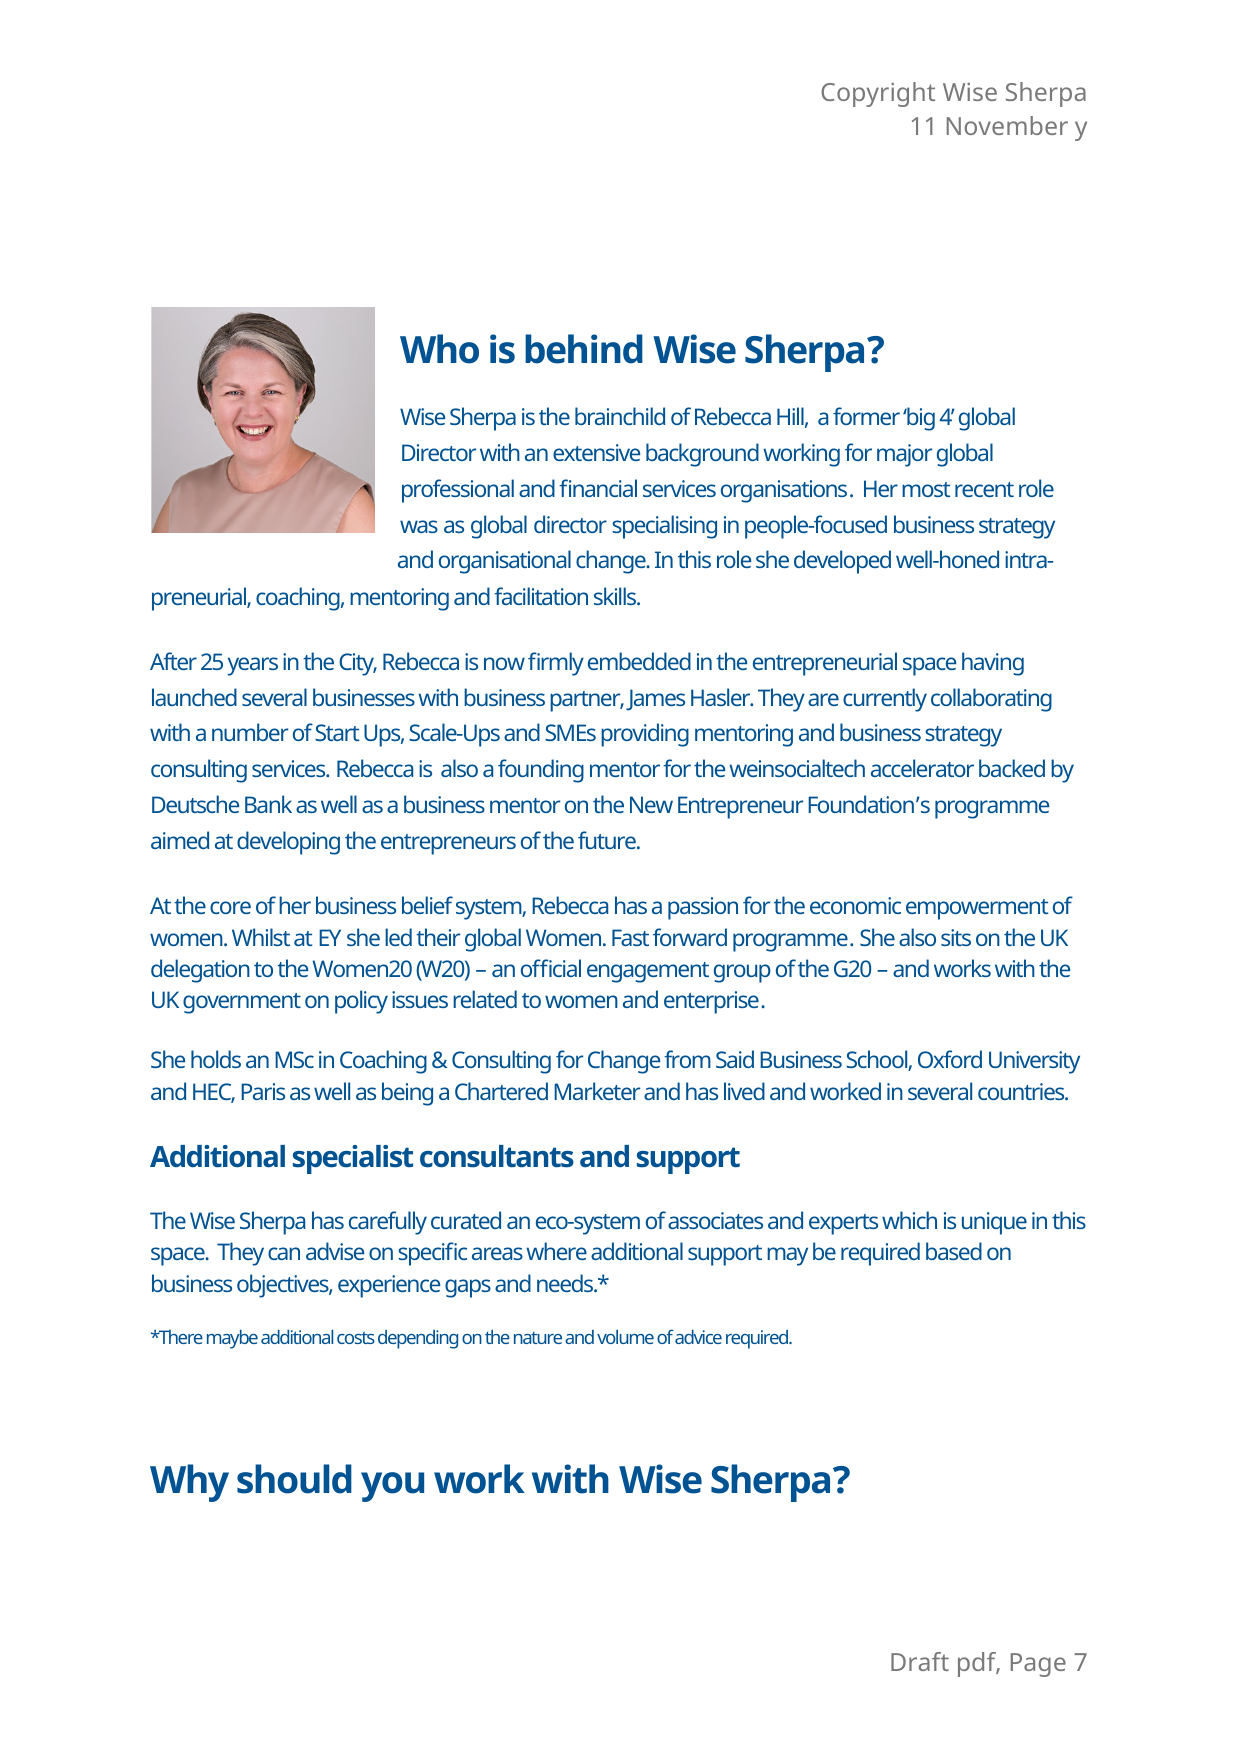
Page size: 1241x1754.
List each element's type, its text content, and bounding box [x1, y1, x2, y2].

title She holds an MSc in Coaching & Consulting for Change from Said Business School, Oxford University and HEC, Paris as well as being a Chartered Marketer and has lived and worked in several countries. [150, 1044, 1090, 1107]
title Wise Sherpa is the brainchild of Rebecca Hill, a former ‘big 4’ global Director with an extensive background working for major global professional and financial services organisations. Her most recent role was as global director specialising in people-focused business strategy and organisational change. In this role she developed well-honed intra-preneurial, coaching, mentoring and facilitation skills. [150, 401, 1090, 612]
picture [150, 307, 375, 533]
title Why should you work with Wise Sherpa? [150, 1453, 1090, 1504]
title Who is behind Wise Sherpa? [375, 331, 1090, 372]
title At the core of her business belief system, Rebecca has a passion for the economic empowerment of women. Whilst at EY she led their global Women. Fast forward programme. She also sits on the UK delegation to the Women20 (W20) – an official engagement group of the G20 – and works with the UK government on policy issues related to women and enterprise. [150, 890, 1090, 1015]
title The Wise Sherpa has carefully curated an eco-system of associates and experts which is unique in this space. They can advise on specific areas where additional support may be required based on business objectives, experience gaps and needs.* [150, 1205, 1090, 1299]
title After 25 years in the City, Rebecca is now firmly embedded in the entrepreneurial space having launched several businesses with business partner, James Hasler. They are currently collaborating with a number of Start Ups, Scale-Ups and SMEs providing mentoring and business strategy consulting services. Rebecca is also a founding mentor for the weinsocialtech accelerator backed by Deutsche Bank as well as a business mentor on the New Entrepreneur Foundation’s programme aimed at developing the entrepreneurs of the future. [150, 646, 1090, 856]
title Additional specialist consultants and support [150, 1136, 1090, 1176]
title *There maybe additional costs depending on the nature and volume of advice required. [150, 1328, 1090, 1348]
